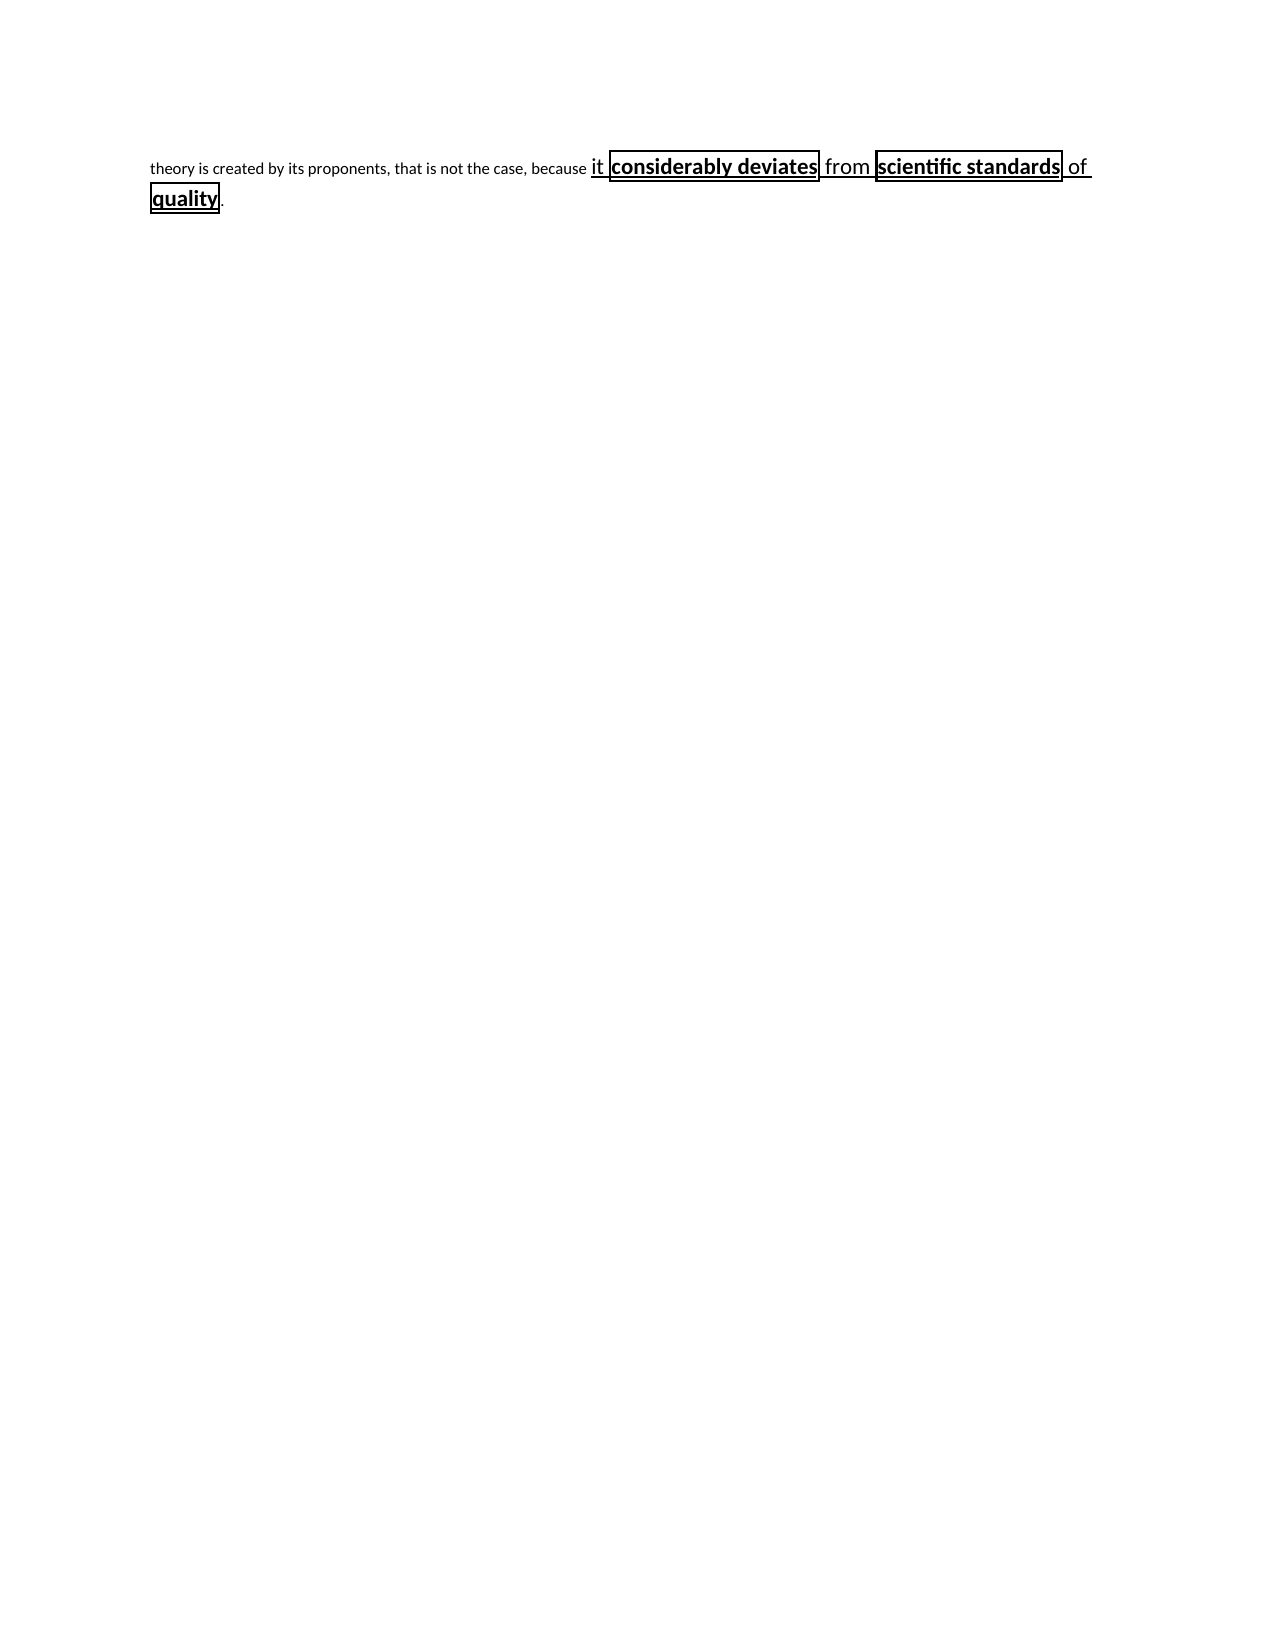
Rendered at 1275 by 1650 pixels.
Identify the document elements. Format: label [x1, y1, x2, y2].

text [150, 150, 1125, 214]
